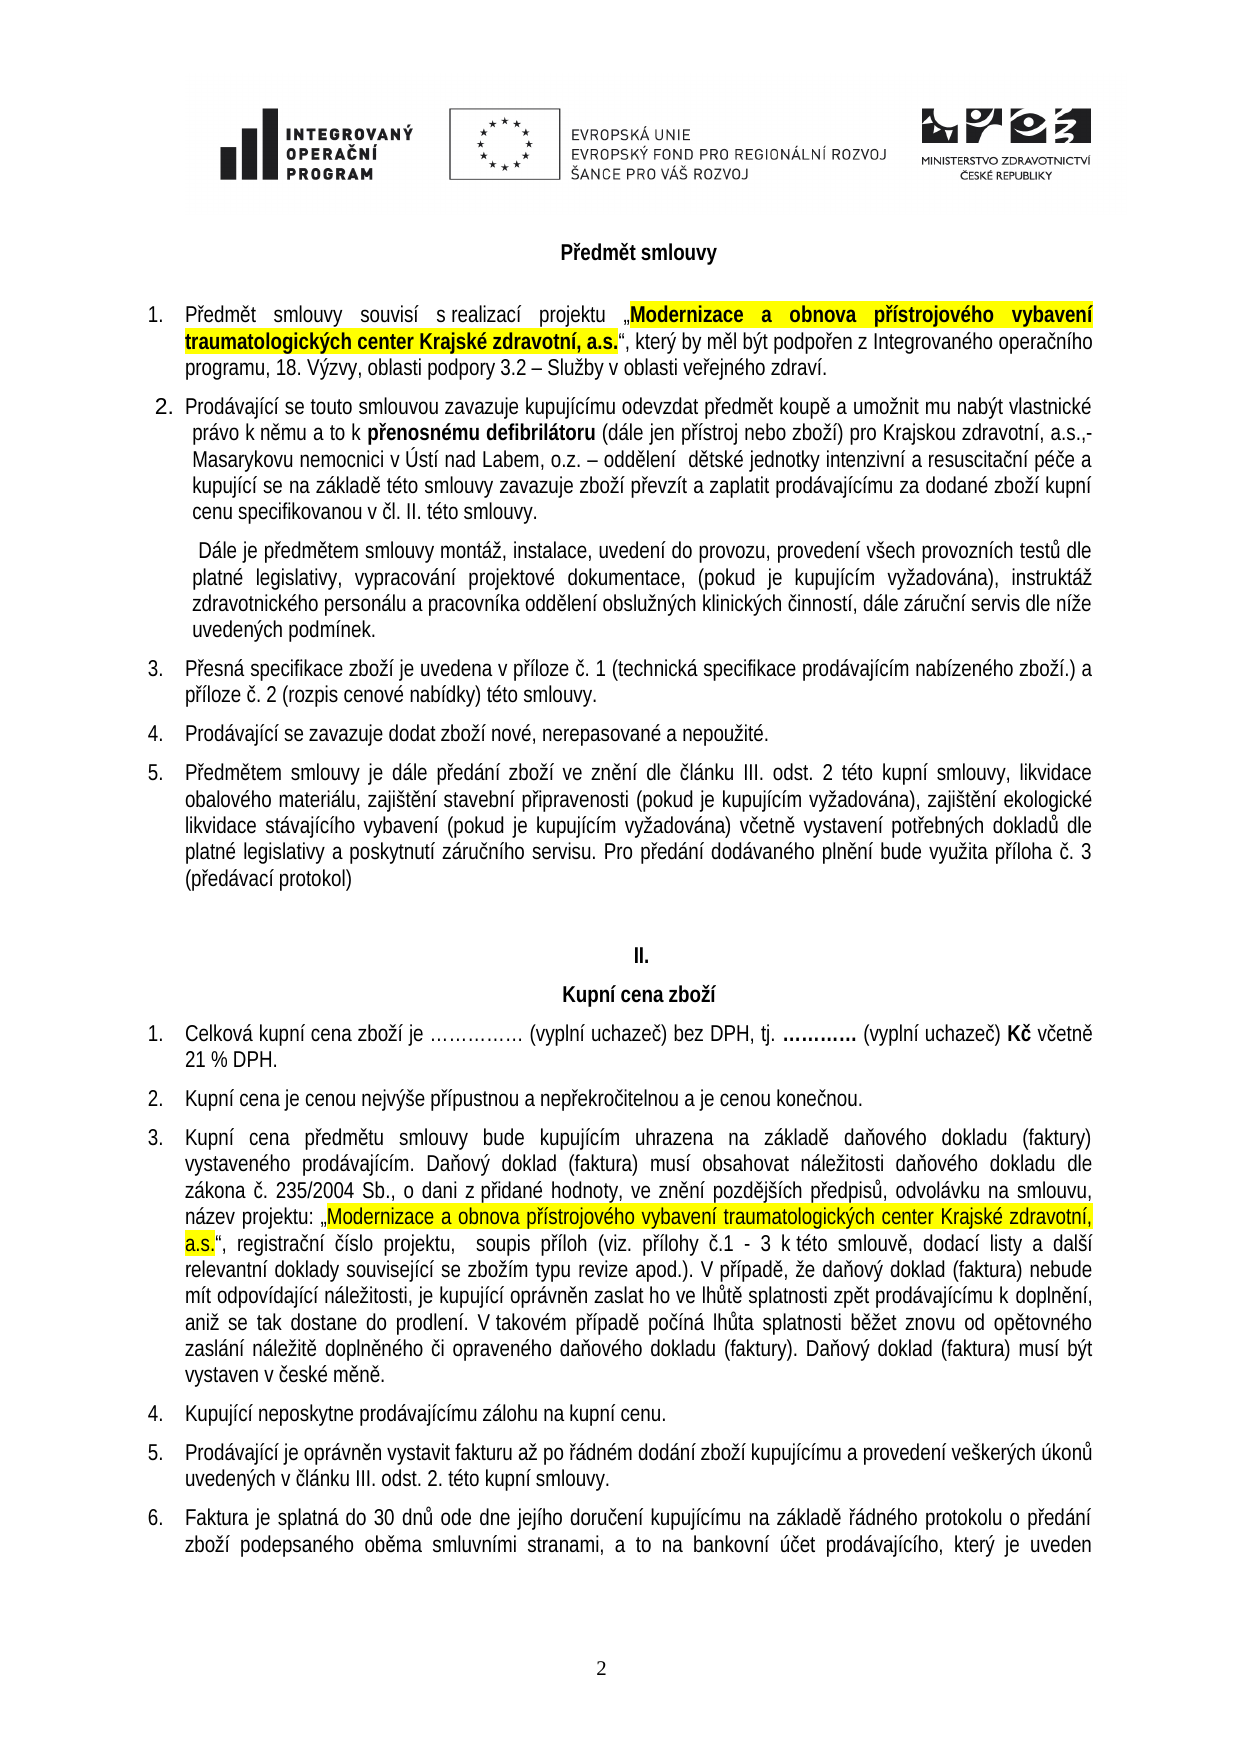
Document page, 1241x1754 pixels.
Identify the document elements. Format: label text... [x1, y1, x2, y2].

text Dále je předmětem smlouvy montáž, instalace, uvedení do provozu, provedení všech provozních testů dle platné legislativy, vypracování projektové dokumentace, (pokud je kupujícím vyžadována), instruktáž zdravotnického personálu a pracovníka oddělení obslužných klinických činností, dále záruční servis dle níže uvedených podmínek. [161, 537, 1093, 643]
list Kupní cena je cenou nejvýše přípustnou a nepřekročitelnou a je cenou konečnou. [148, 1085, 1093, 1112]
list Prodávající se touto smlouvou zavazuje kupujícímu odevzdat předmět koupě a umožnit mu nabýt vlastnické právo k němu a to k přenosnému defibrilátoru (dále jen přístroj nebo zboží) pro Krajskou zdravotní, a.s.,- Masarykovu nemocnici v Ústí nad Labem, o.z. – oddělení dětské jednotky intenzivní a resuscitační péče a kupující se na základě této smlouvy zavazuje zboží převzít a zaplatit prodávajícímu za dodané zboží kupní cenu specifikovanou v čl. II. této smlouvy. [154, 393, 1093, 525]
list Kupující neposkytne prodávajícímu zálohu na kupní cenu. [148, 1400, 1093, 1426]
picture [184, 73, 1127, 215]
list Prodávající se zavazuje dodat zboží nové, nerepasované a nepoužité. [148, 720, 1093, 747]
subtitle Kupní cena zboží [185, 981, 1093, 1007]
list Předmětem smlouvy je dále předání zboží ve znění dle článku III. odst. 2 této kupní smlouvy, likvidace obalového materiálu, zajištění stavební připravenosti (pokud je kupujícím vyžadována), zajištění ekologické likvidace stávajícího vybavení (pokud je kupujícím vyžadována) včetně vystavení potřebných dokladů dle platné legislativy a poskytnutí záručního servisu. Pro předání dodávaného plnění bude využita příloha č. 3 (předávací protokol) [148, 759, 1093, 891]
list Přesná specifikace zboží je uvedena v příloze č. 1 (technická specifikace prodávajícím nabízeného zboží.) a příloze č. 2 (rozpis cenové nabídky) této smlouvy. [148, 655, 1093, 708]
text II. [185, 942, 1093, 969]
list Prodávající je oprávněn vystavit fakturu až po řádném dodání zboží kupujícímu a provedení veškerých úkonů uvedených v článku III. odst. 2. této kupní smlouvy. [148, 1439, 1093, 1492]
list Kupní cena předmětu smlouvy bude kupujícím uhrazena na základě daňového dokladu (faktury) vystaveného prodávajícím. Daňový doklad (faktura) musí obsahovat náležitosti daňového dokladu dle zákona č. 235/2004 Sb., o dani z přidané hodnoty, ve znění pozdějších předpisů, odvolávku na smlouvu, název projektu: „Modernizace a obnova přístrojového vybavení traumatologických center Krajské zdravotní, a.s.“, registrační číslo projektu, soupis příloh (viz. přílohy č.1 - 3 k této smlouvě, dodací listy a další relevantní doklady související se zbožím typu revize apod.). V případě, že daňový doklad (faktura) nebude mít odpovídající náležitosti, je kupující oprávněn zaslat ho ve lhůtě splatnosti zpět prodávajícímu k doplnění, aniž se tak dostane do prodlení. V takovém případě počíná lhůta splatnosti běžet znovu od opětovného zaslání náležitě doplněného či opraveného daňového dokladu (faktury). Daňový doklad (faktura) musí být vystaven v české měně. [148, 1124, 1093, 1388]
list Celková kupní cena zboží je …………… (vyplní uchazeč) bez DPH, tj. ………… (vyplní uchazeč) Kč včetně 21 % DPH. [148, 1020, 1093, 1073]
list Předmět smlouvy souvisí s realizací projektu „Modernizace a obnova přístrojového vybavení traumatologických center Krajské zdravotní, a.s.“, který by měl být podpořen z Integrovaného operačního programu, 18. Výzvy, oblasti podpory 3.2 – Služby v oblasti veřejného zdraví. [148, 301, 1093, 380]
subtitle Předmět smlouvy [185, 238, 1093, 265]
